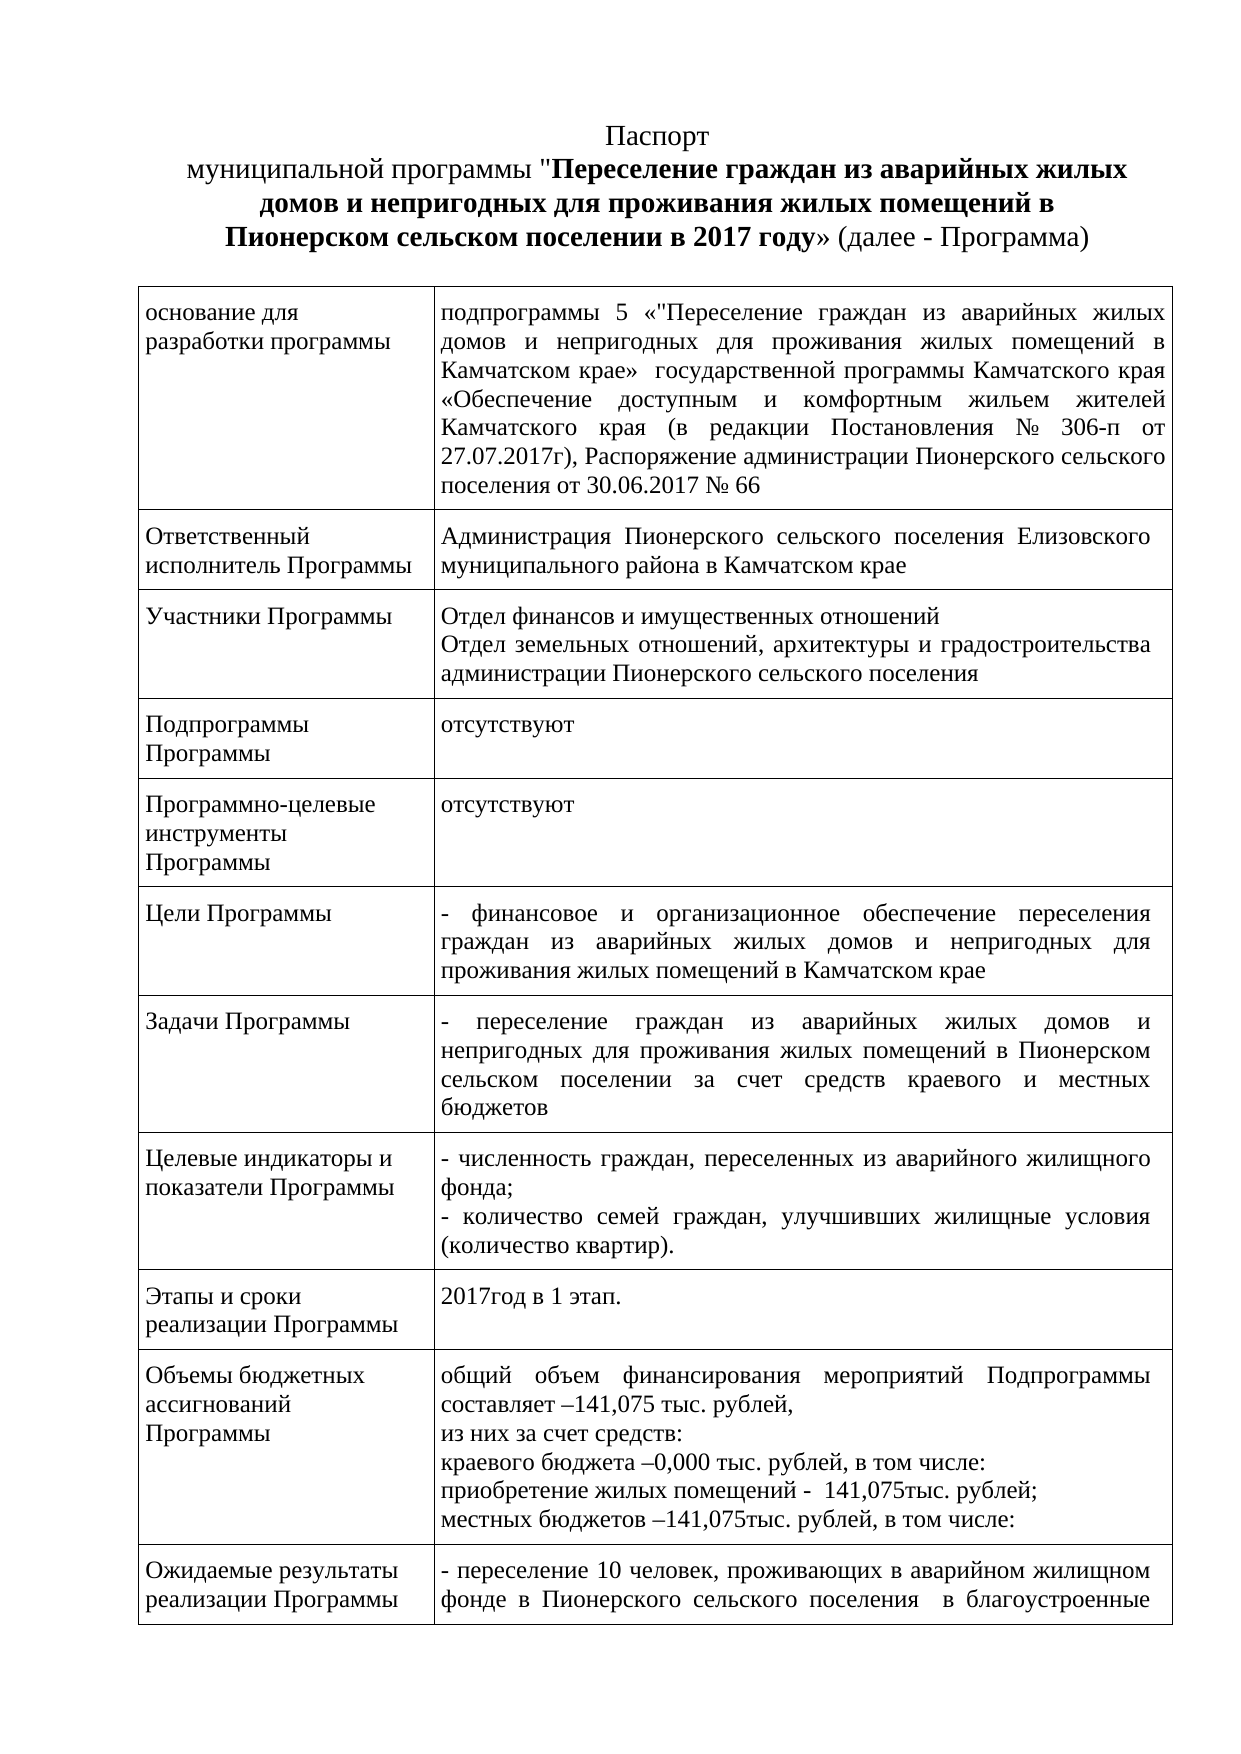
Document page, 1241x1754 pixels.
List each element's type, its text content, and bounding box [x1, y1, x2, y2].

table_cell 2017год в 1 этап. [435, 1270, 1172, 1349]
table_cell - численность граждан, переселенных из аварийного жилищного фонда; - количество семей граждан, улучшивших жилищные условия (количество квартир). [435, 1133, 1172, 1269]
table_cell Администрация Пионерского сельского поселения Елизовского муниципального района в Камчатском крае [435, 510, 1172, 589]
table_cell Ответственный исполнитель Программы [139, 510, 434, 589]
table_cell Этапы и сроки реализации Программы [139, 1270, 434, 1349]
text Паспорт [177, 118, 1137, 152]
table_cell - финансовое и организационное обеспечение переселения граждан из аварийных жилых домов и непригодных для проживания жилых помещений в Камчатском крае [435, 887, 1172, 994]
table_cell Участники Программы [139, 590, 434, 698]
table_cell Задачи Программы [139, 996, 434, 1132]
table_cell - переселение граждан из аварийных жилых домов и непригодных для проживания жилых помещений в Пионерском сельском поселении за счет средств краевого и местных бюджетов [435, 996, 1172, 1132]
table_cell Отдел финансов и имущественных отношений Отдел земельных отношений, архитектуры и градостроительства администрации Пионерского сельского поселения [435, 590, 1172, 698]
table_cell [435, 1545, 1172, 1623]
table_header подпрограммы 5 «"Переселение граждан из аварийных жилых домов и непригодных для проживания жилых помещений в Камчатском крае» государственной программы Камчатского края «Обеспечение доступным и комфортным жильем жителей Камчатского края (в редакции Постановления № 306-п от 27.07.2017г), Распоряжение администрации Пионерского сельского поселения от 30.06.2017 № 66 [435, 287, 1172, 509]
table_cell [139, 1545, 434, 1623]
table_header основание для разработки программы [139, 287, 434, 509]
table_cell Целевые индикаторы и показатели Программы [139, 1133, 434, 1269]
table_cell Объемы бюджетных ассигнований Программы [139, 1350, 434, 1544]
table_cell Цели Программы [139, 887, 434, 994]
table_cell отсутствуют [435, 779, 1172, 886]
table_cell Подпрограммы Программы [139, 699, 434, 777]
text муниципальной программы "Переселение граждан из аварийных жилых домов и непригодных для проживания жилых помещений в Пионерском сельском поселении в 2017 году» (далее - Программа) [177, 152, 1137, 252]
table_cell отсутствуют [435, 699, 1172, 777]
table_cell Программно-целевые инструменты Программы [139, 779, 434, 886]
table_cell общий объем финансирования мероприятий Подпрограммы составляет –141,075 тыс. рублей, из них за счет средств: краевого бюджета –0,000 тыс. рублей, в том числе: приобретение жилых помещений - 141,075тыс. рублей; местных бюджетов –141,075тыс. рублей, в том числе: [435, 1350, 1172, 1544]
